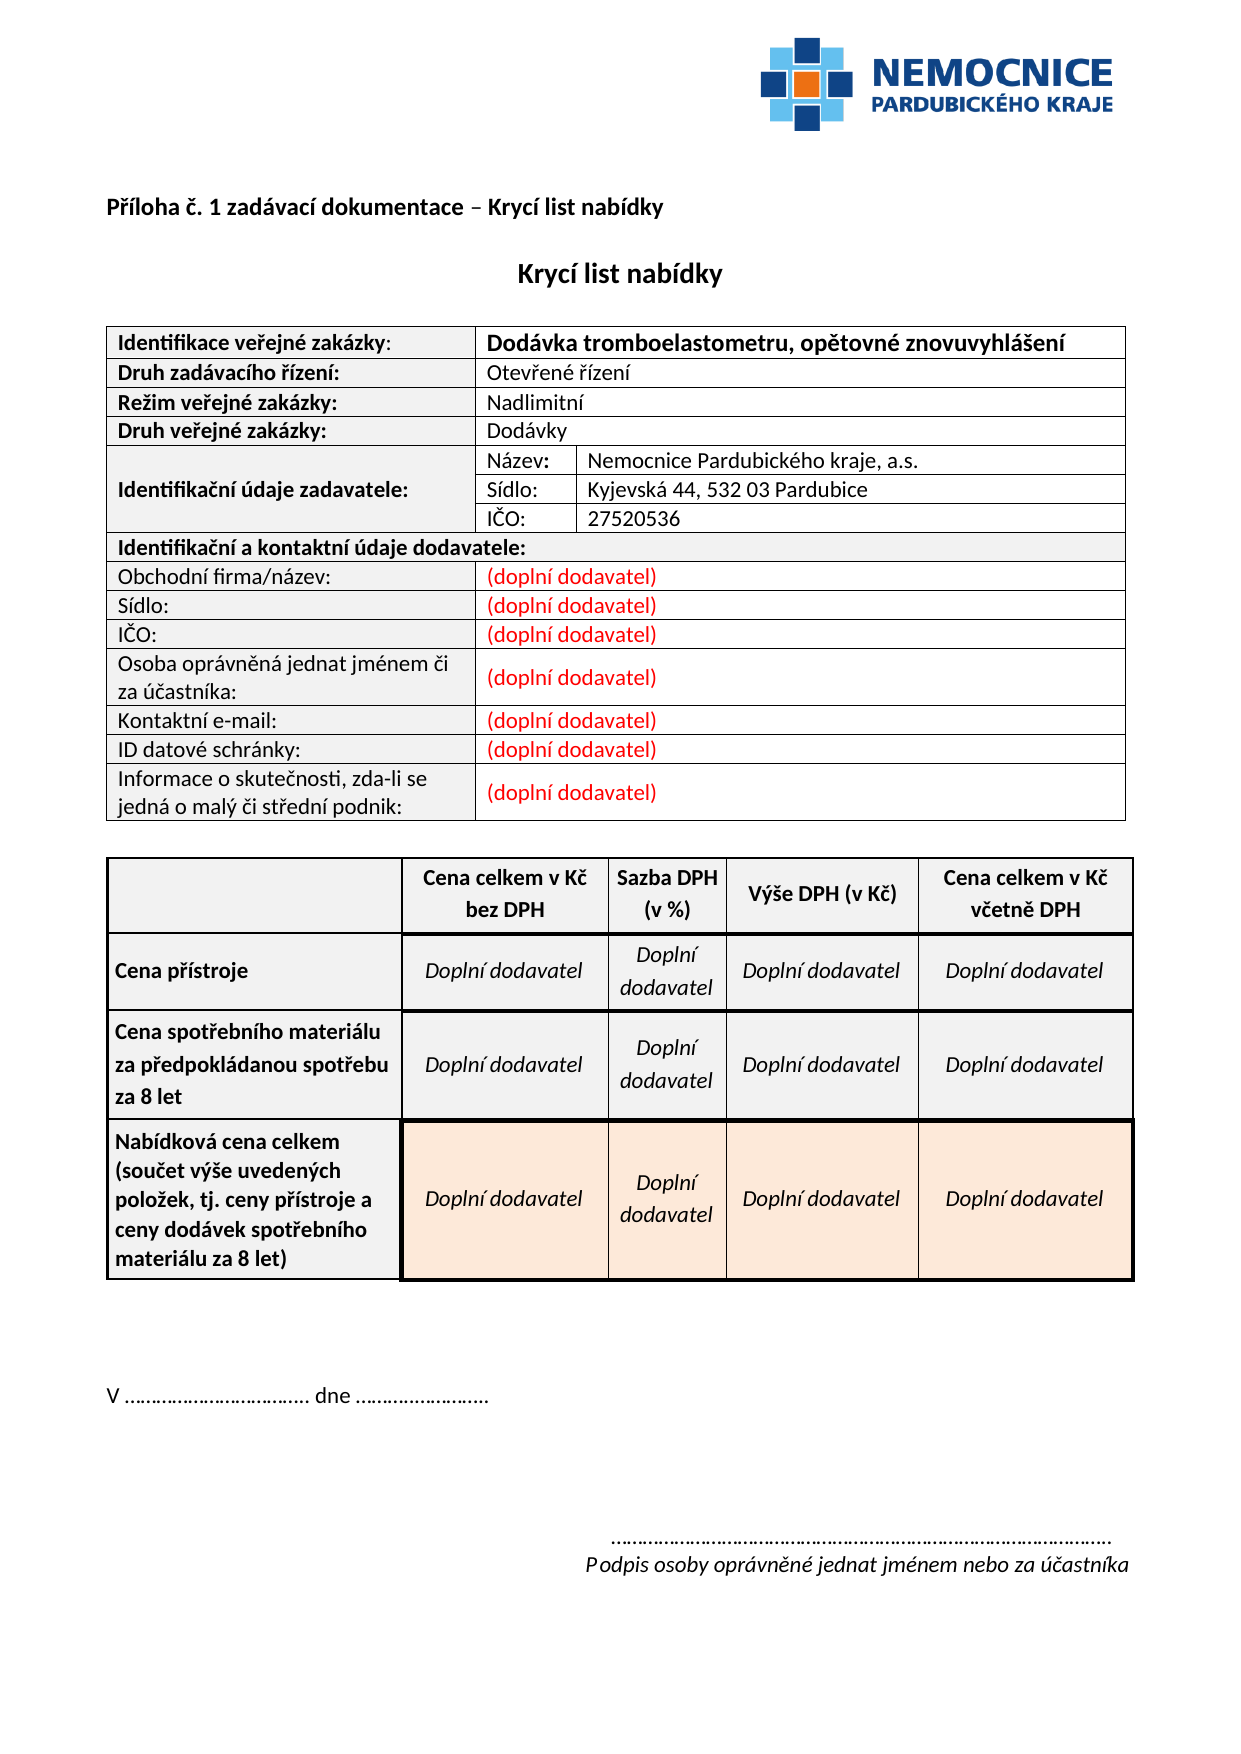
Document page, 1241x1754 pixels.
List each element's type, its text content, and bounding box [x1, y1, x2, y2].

table_cell (doplní dodavatel) [476, 591, 1125, 619]
table_cell Doplní dodavatel [727, 936, 918, 1009]
table_header Výše DPH (v Kč) [727, 859, 918, 932]
table_cell Název: [476, 446, 576, 474]
table_cell Doplní dodavatel [403, 936, 608, 1009]
table_cell Doplní dodavatel [727, 1123, 918, 1278]
table_cell IČO: [476, 504, 576, 532]
table_cell Doplní dodavatel [609, 1123, 726, 1278]
table_cell Režim veřejné zakázky: [107, 388, 475, 416]
table_cell (doplní dodavatel) [476, 562, 1125, 590]
table_cell Sídlo: [107, 591, 475, 619]
table_cell Identifikační a kontaktní údaje dodavatele: [107, 533, 1125, 561]
table_cell ID datové schránky: [107, 735, 475, 763]
table_cell Osoba oprávněná jednat jménem či za účastníka: [107, 649, 475, 705]
table_cell (doplní dodavatel) [476, 735, 1125, 763]
table_cell Doplní dodavatel [609, 1013, 726, 1118]
table_cell Druh zadávacího řízení: [107, 359, 475, 387]
text V …………………………….. dne ………..………….. [106, 1382, 1134, 1410]
table_cell Doplní dodavatel [404, 1123, 608, 1278]
table_cell Doplní dodavatel [727, 1013, 918, 1118]
table_header Dodávka tromboelastometru, opětovné znovuvyhlášení [476, 327, 1125, 357]
table_cell Kontaktní e-mail: [107, 706, 475, 734]
table_cell Nadlimitní [476, 388, 1125, 416]
table_cell (doplní dodavatel) [476, 620, 1125, 648]
text Krycí list nabídky [106, 255, 1134, 290]
table_cell (doplní dodavatel) [476, 764, 1125, 820]
table_cell Identifikační údaje zadavatele: [107, 446, 475, 532]
table_cell Obchodní firma/název: [107, 562, 475, 590]
table_header Identifikace veřejné zakázky: [107, 327, 475, 357]
table_cell Informace o skutečnosti, zda-li se jedná o malý či střední podnik: [107, 764, 475, 820]
table_cell Doplní dodavatel [919, 1123, 1131, 1278]
table_cell Sídlo: [476, 475, 576, 503]
table_cell (doplní dodavatel) [476, 706, 1125, 734]
table_cell Doplní dodavatel [609, 936, 726, 1009]
table_cell IČO: [107, 620, 475, 648]
table_cell Nabídková cena celkem (součet výše uvedených položek, tj. ceny přístroje a ceny dodávek spotřebního materiálu za 8 let) [109, 1120, 399, 1278]
table_cell Doplní dodavatel [403, 1013, 608, 1118]
table_cell Otevřené řízení [476, 359, 1125, 387]
table_cell 27520536 [577, 504, 1125, 532]
text Příloha č. 1 zadávací dokumentace – Krycí list nabídky [106, 191, 1134, 222]
table_cell (doplní dodavatel) [476, 649, 1125, 705]
table_cell Cena přístroje [109, 934, 401, 1009]
text Podpis osoby oprávněné jednat jménem nebo za účastníka [106, 1550, 1134, 1578]
table_cell Doplní dodavatel [919, 1013, 1132, 1118]
table_header [109, 859, 401, 932]
table_cell Cena spotřebního materiálu za předpokládanou spotřebu za 8 let [109, 1011, 401, 1118]
table_cell Nemocnice Pardubického kraje, a.s. [577, 446, 1125, 474]
table_cell Doplní dodavatel [919, 936, 1132, 1009]
picture [759, 37, 1113, 132]
table_cell Druh veřejné zakázky: [107, 417, 475, 445]
table_cell Dodávky [476, 417, 1125, 445]
table_cell Kyjevská 44, 532 03 Pardubice [577, 475, 1125, 503]
text ………………………………………………………………………………….. [106, 1522, 1134, 1550]
table_header Sazba DPH (v %) [609, 859, 726, 932]
table_header Cena celkem v Kč bez DPH [403, 859, 608, 932]
table_header Cena celkem v Kč včetně DPH [919, 859, 1132, 932]
